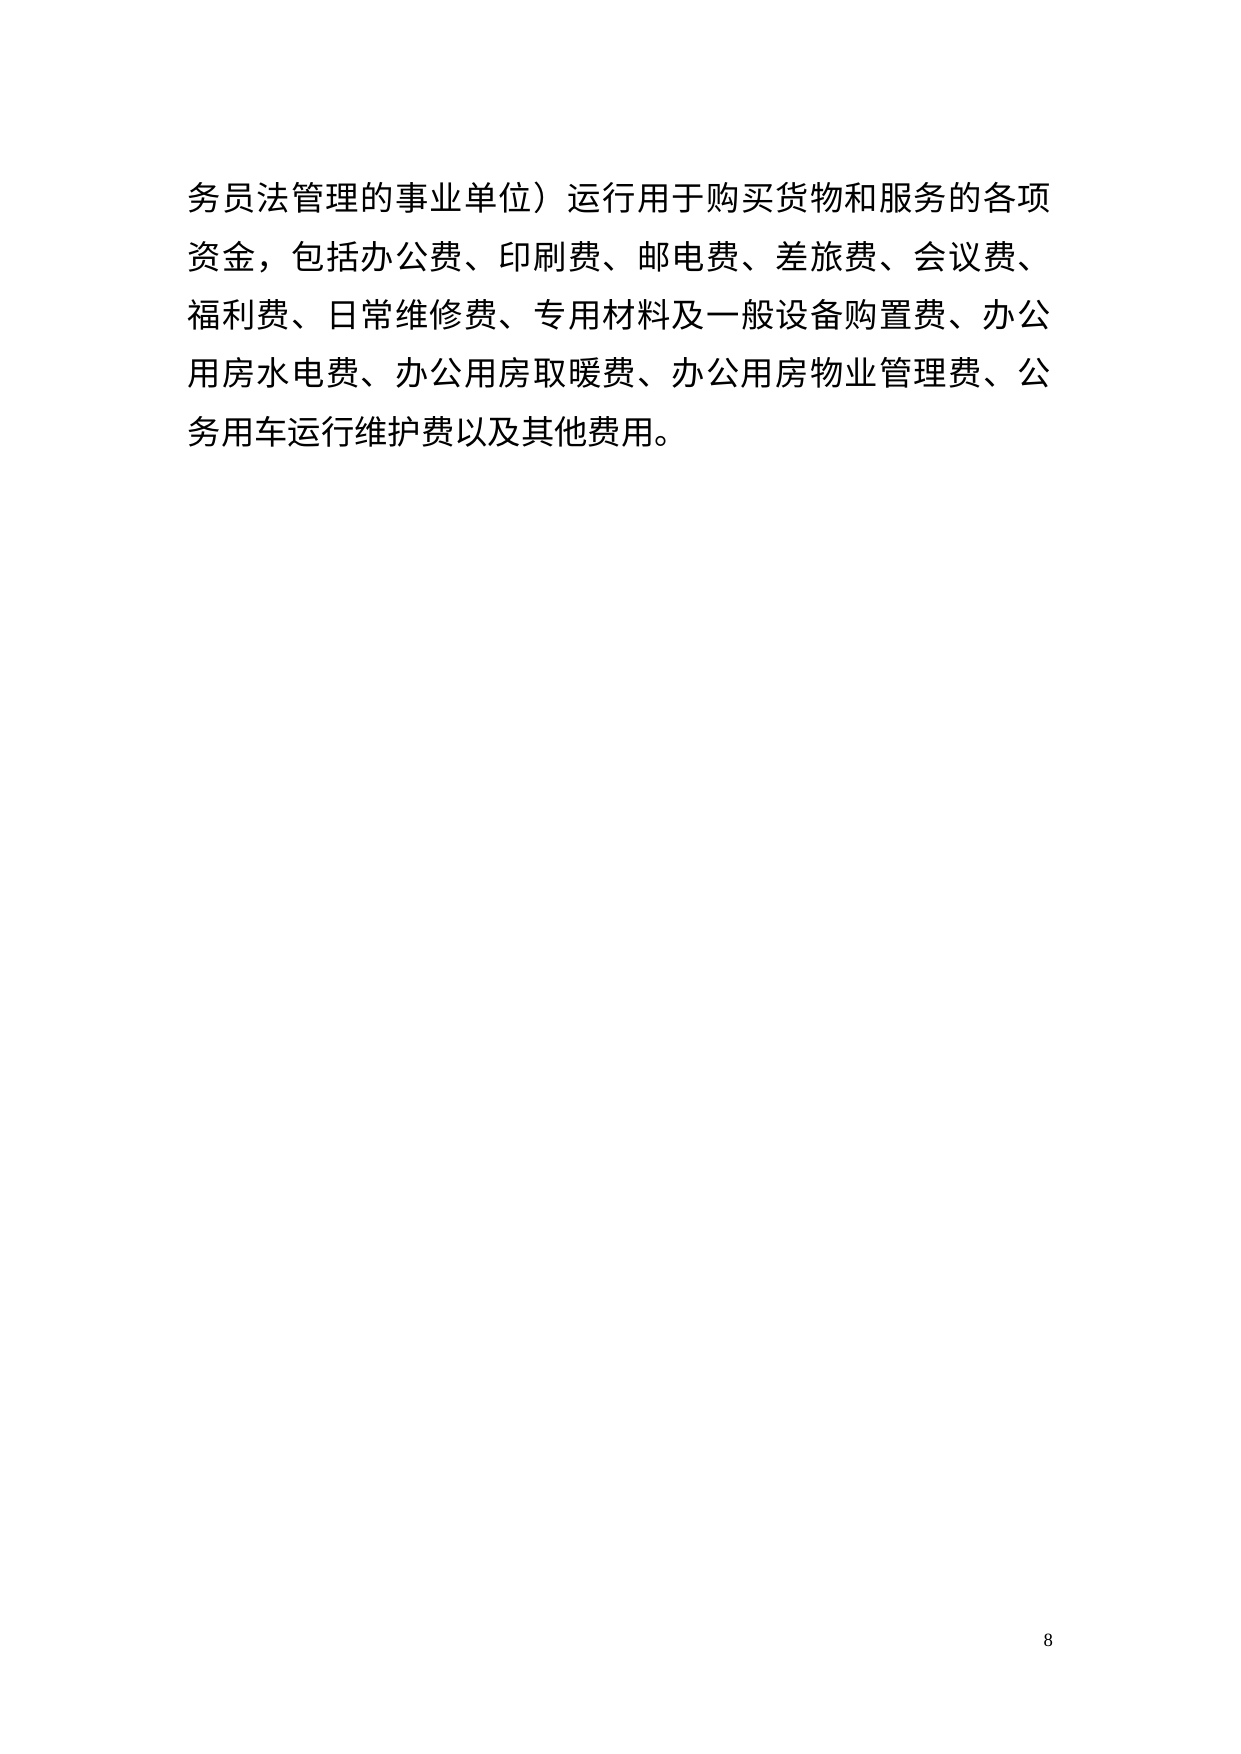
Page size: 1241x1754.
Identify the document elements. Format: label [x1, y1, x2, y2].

text [187, 162, 1053, 454]
